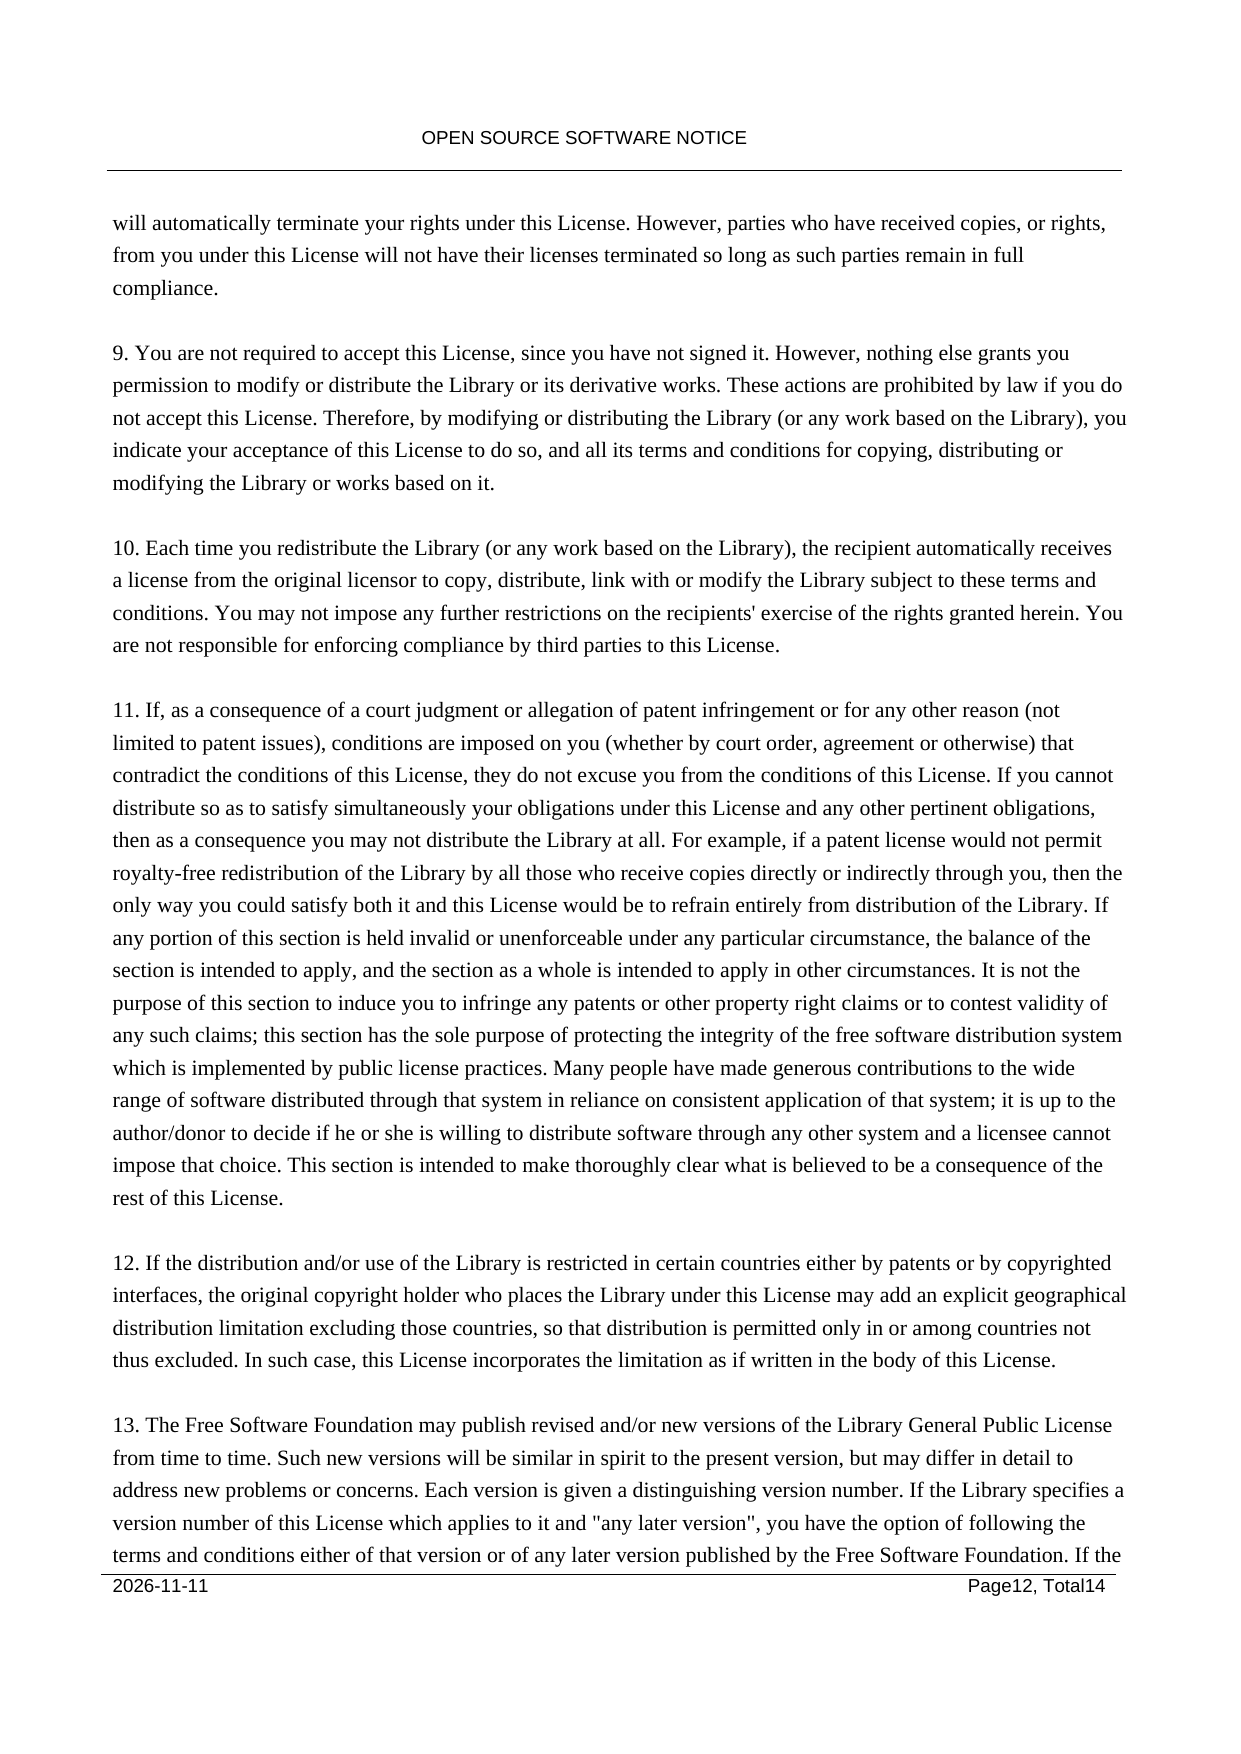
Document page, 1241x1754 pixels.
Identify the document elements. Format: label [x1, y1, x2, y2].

text [112, 206, 1128, 1571]
